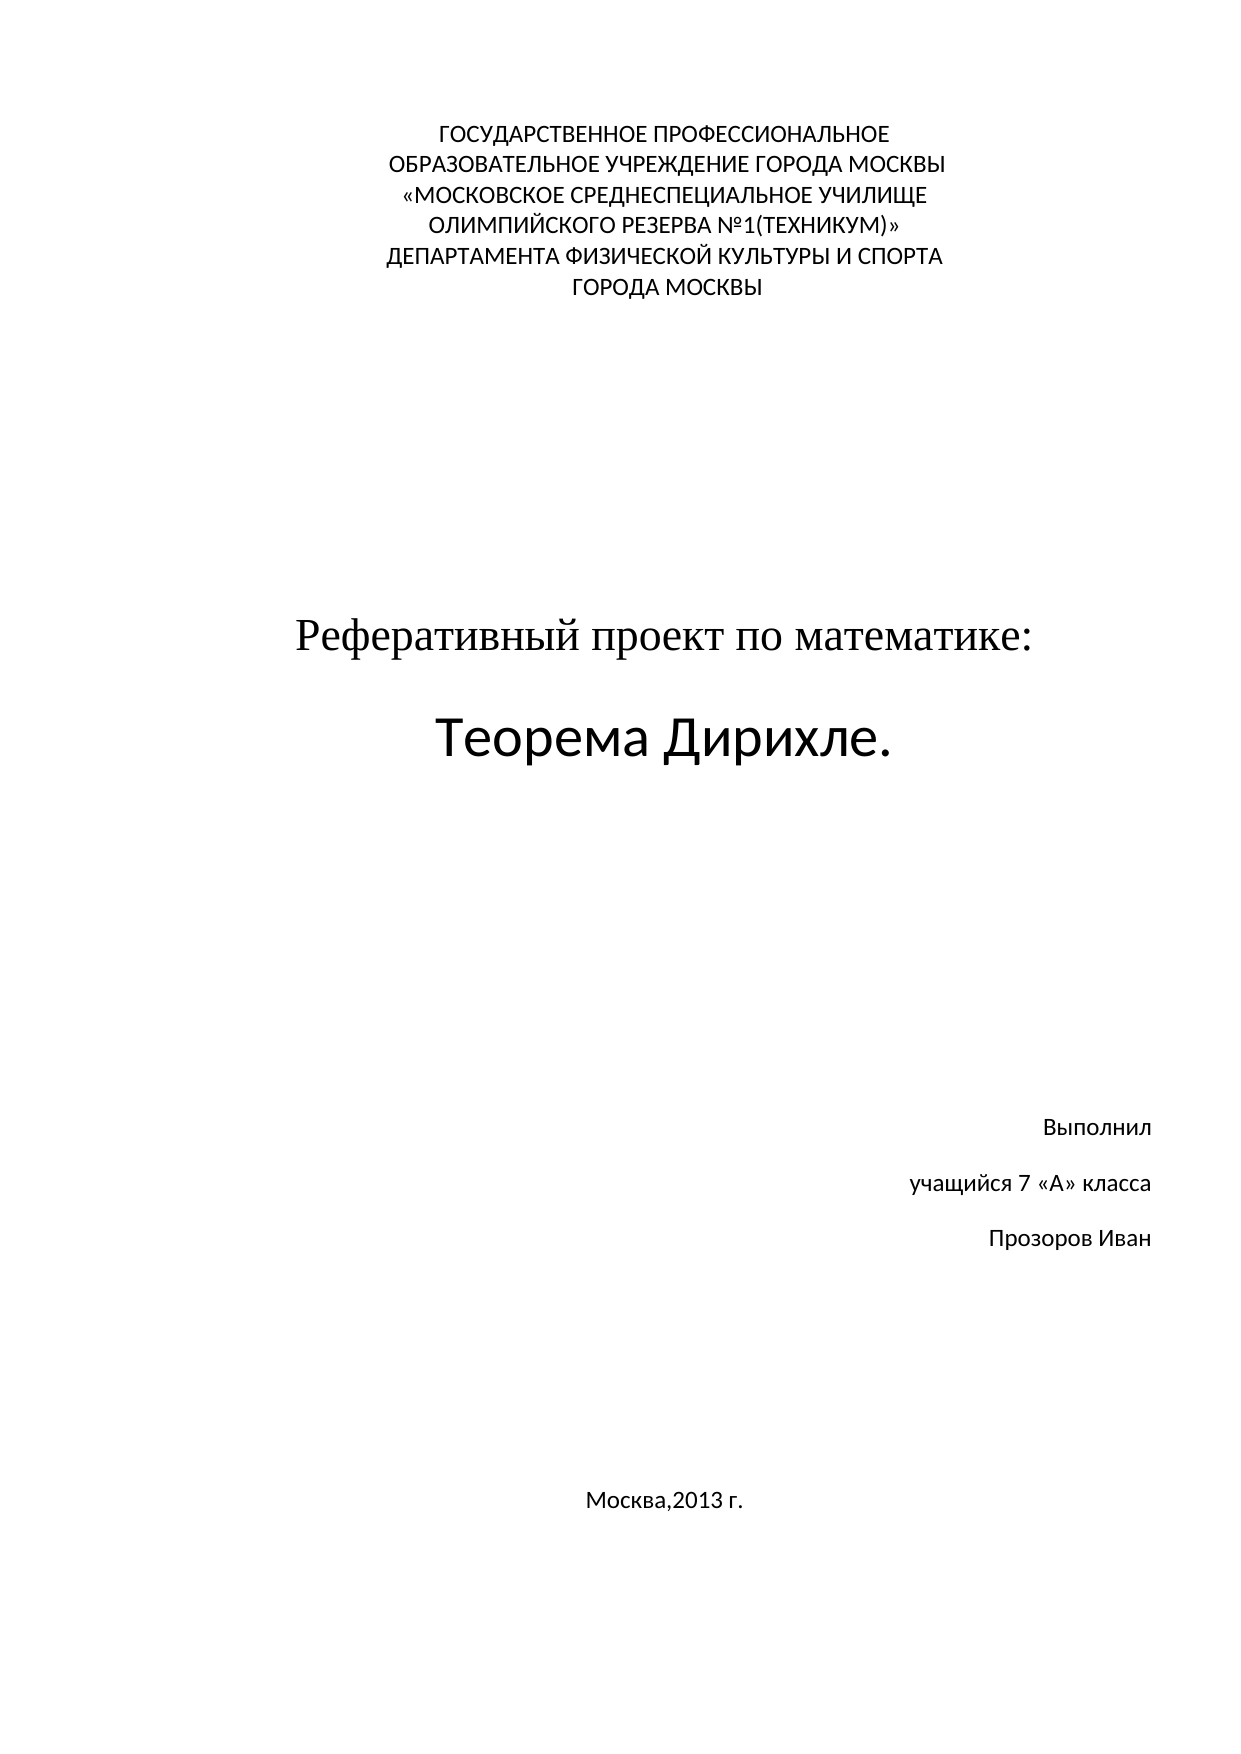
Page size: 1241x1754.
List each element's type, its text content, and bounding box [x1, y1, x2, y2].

text Реферативный проект по математике: [177, 608, 1152, 660]
text ГОРОДА МОСКВЫ [177, 271, 1152, 301]
text «МОСКОВСКОЕ СРЕДНЕСПЕЦИАЛЬНОЕ УЧИЛИЩЕ [177, 179, 1152, 210]
text ОБРАЗОВАТЕЛЬНОЕ УЧРЕЖДЕНИЕ ГОРОДА МОСКВЫ [177, 149, 1152, 179]
text Выполнил [177, 1111, 1152, 1141]
text ДЕПАРТАМЕНТА ФИЗИЧЕСКОЙ КУЛЬТУРЫ И СПОРТА [177, 240, 1152, 271]
text Теорема Дирихле. [177, 700, 1152, 771]
text ГОСУДАРСТВЕННОЕ ПРОФЕССИОНАЛЬНОЕ [177, 118, 1152, 149]
text ОЛИМПИЙСКОГО РЕЗЕРВА №1(ТЕХНИКУМ)» [177, 210, 1152, 240]
text учащийся 7 «А» класса [177, 1167, 1152, 1197]
text Прозоров Иван [177, 1222, 1152, 1253]
text Москва,2013 г. [177, 1484, 1152, 1514]
